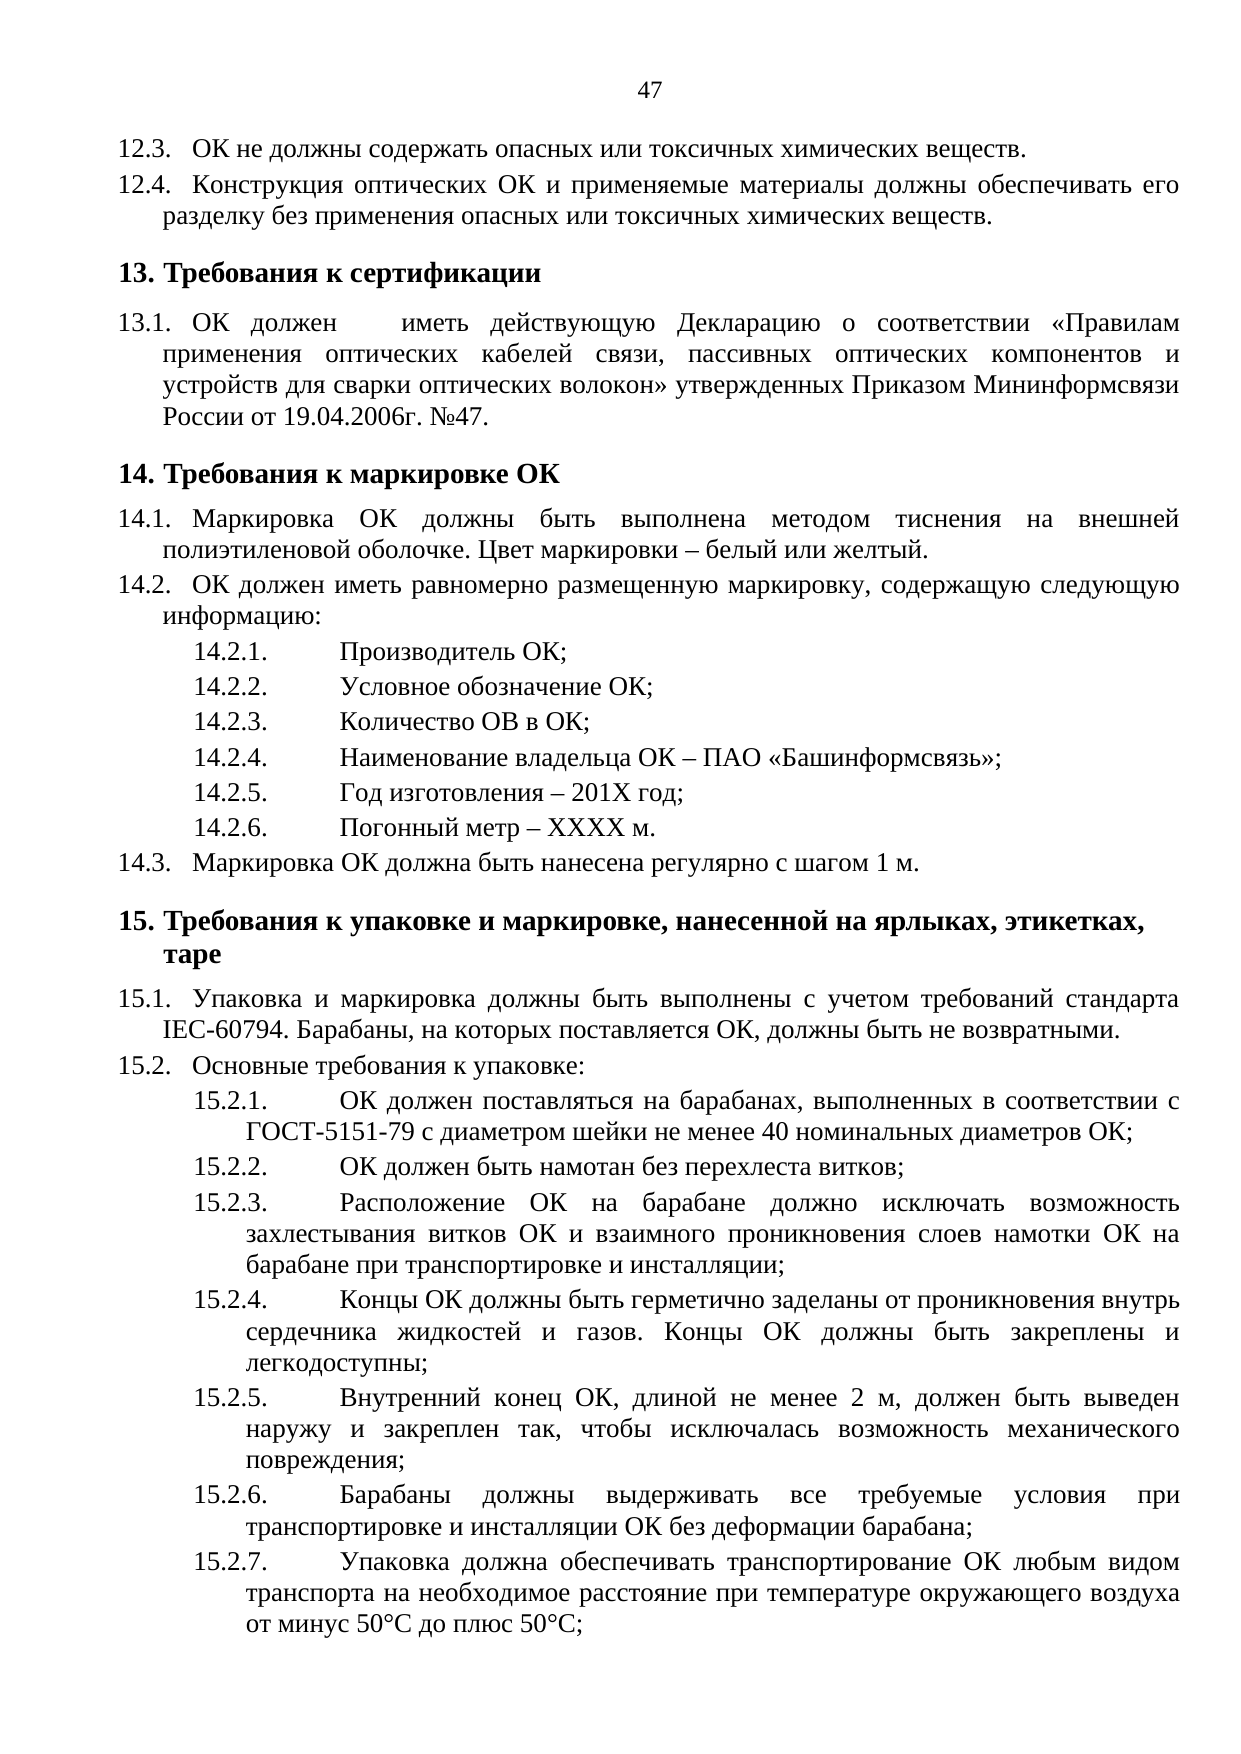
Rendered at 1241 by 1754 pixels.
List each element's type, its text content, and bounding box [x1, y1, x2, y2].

list Маркировка ОК должна быть нанесена регулярно с шагом 1 м. [117, 847, 1181, 878]
list Количество ОВ в ОК; [193, 705, 1181, 736]
list Маркировка ОК должны быть выполнена методом тиснения на внешней полиэтиленовой оболочке. Цвет маркировки – белый или желтый. [117, 502, 1181, 564]
list Производитель ОК; [193, 635, 1181, 666]
list ОК должен поставляться на барабанах, выполненных в соответствии с ГОСТ-5151-79 с диаметром шейки не менее 40 номинальных диаметров ОК; [193, 1084, 1181, 1146]
list Упаковка и маркировка должны быть выполнены с учетом требований стандарта IEC-60794. Барабаны, на которых поставляется ОК, должны быть не возвратными. [117, 982, 1181, 1044]
list Упаковка должна обеспечивать транспортирование ОК любым видом транспорта на необходимое расстояние при температуре окружающего воздуха от минус 50°С до плюс 50°С; [193, 1545, 1181, 1638]
list Конструкция оптических ОК и применяемые материалы должны обеспечивать его разделку без применения опасных или токсичных химических веществ. [117, 168, 1181, 230]
list Барабаны должны выдерживать все требуемые условия при транспортировке и инсталляции ОК без деформации барабана; [193, 1479, 1181, 1541]
list ОК не должны содержать опасных или токсичных химических веществ. [117, 132, 1181, 164]
list ОК должен быть намотан без перехлеста витков; [193, 1151, 1181, 1182]
list Концы ОК должны быть герметично заделаны от проникновения внутрь сердечника жидкостей и газов. Концы ОК должны быть закреплены и легкодоступны; [193, 1283, 1181, 1377]
list Требования к маркировке ОК [118, 456, 1181, 489]
list Год изготовления – 201Х год; [193, 776, 1181, 807]
list ОК должен иметь равномерно размещенную маркировку, содержащую следующую информацию: [117, 568, 1181, 631]
list Наименование владельца ОК – ПАО «Башинформсвязь»; [193, 741, 1181, 772]
list Внутренний конец ОК, длиной не менее 2 м, должен быть выведен наружу и закреплен так, чтобы исключалась возможность механического повреждения; [193, 1381, 1181, 1474]
list Условное обозначение ОК; [193, 670, 1181, 701]
list Требования к упаковке и маркировке, нанесенной на ярлыках, этикетках, таре [118, 903, 1181, 970]
list Требования к сертификации [118, 255, 1181, 289]
list Основные требования к упаковке: [117, 1049, 1181, 1080]
list ОК должен иметь действующую Декларацию о соответствии «Правилам применения оптических кабелей связи, пассивных оптических компонентов и устройств для сварки оптических волокон» утвержденных Приказом Мининформсвязи России от 19.04.2006г. №47. [117, 306, 1181, 431]
list Погонный метр – ХХХХ м. [193, 811, 1181, 842]
list Расположение ОК на барабане должно исключать возможность захлестывания витков ОК и взаимного проникновения слоев намотки ОК на барабане при транспортировке и инсталляции; [193, 1186, 1181, 1279]
